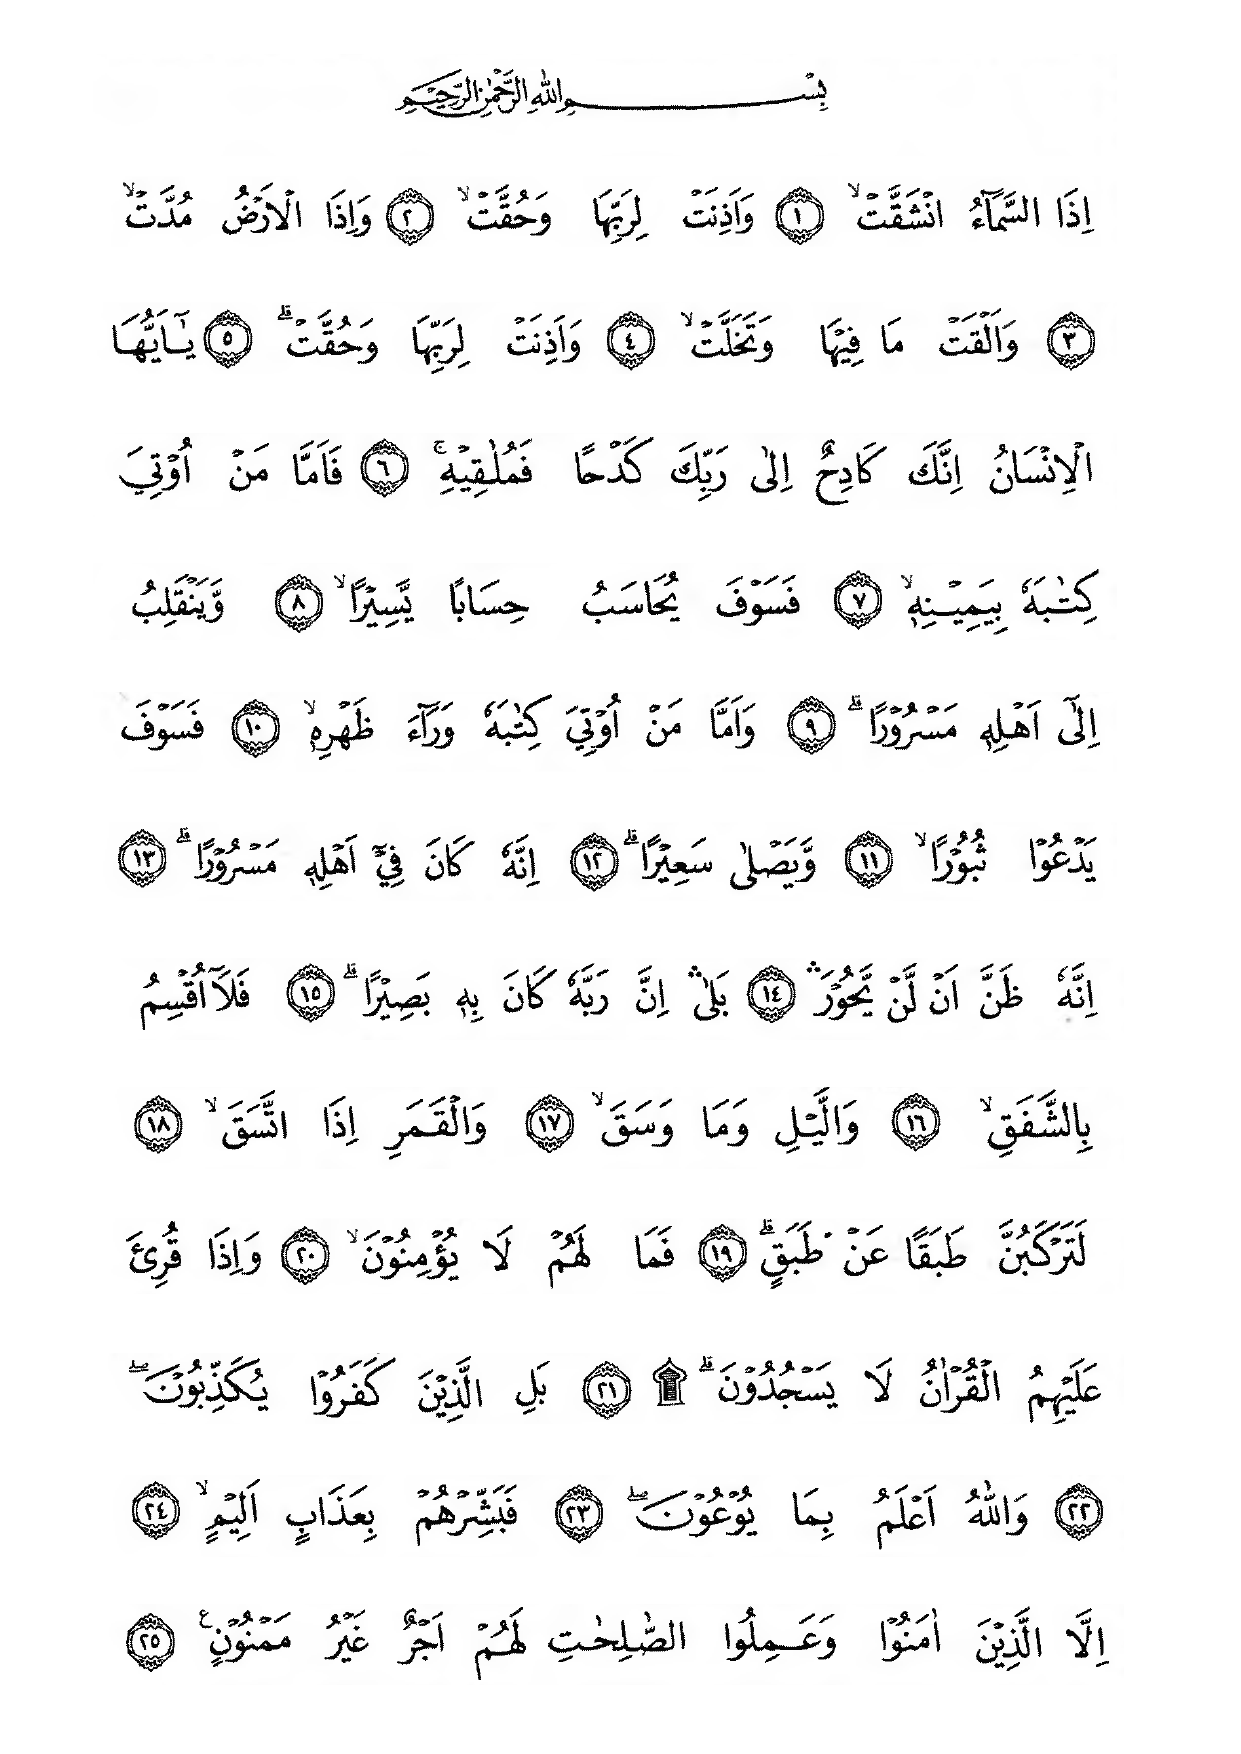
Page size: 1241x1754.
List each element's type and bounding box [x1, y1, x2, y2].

picture [92, 54, 1141, 1704]
